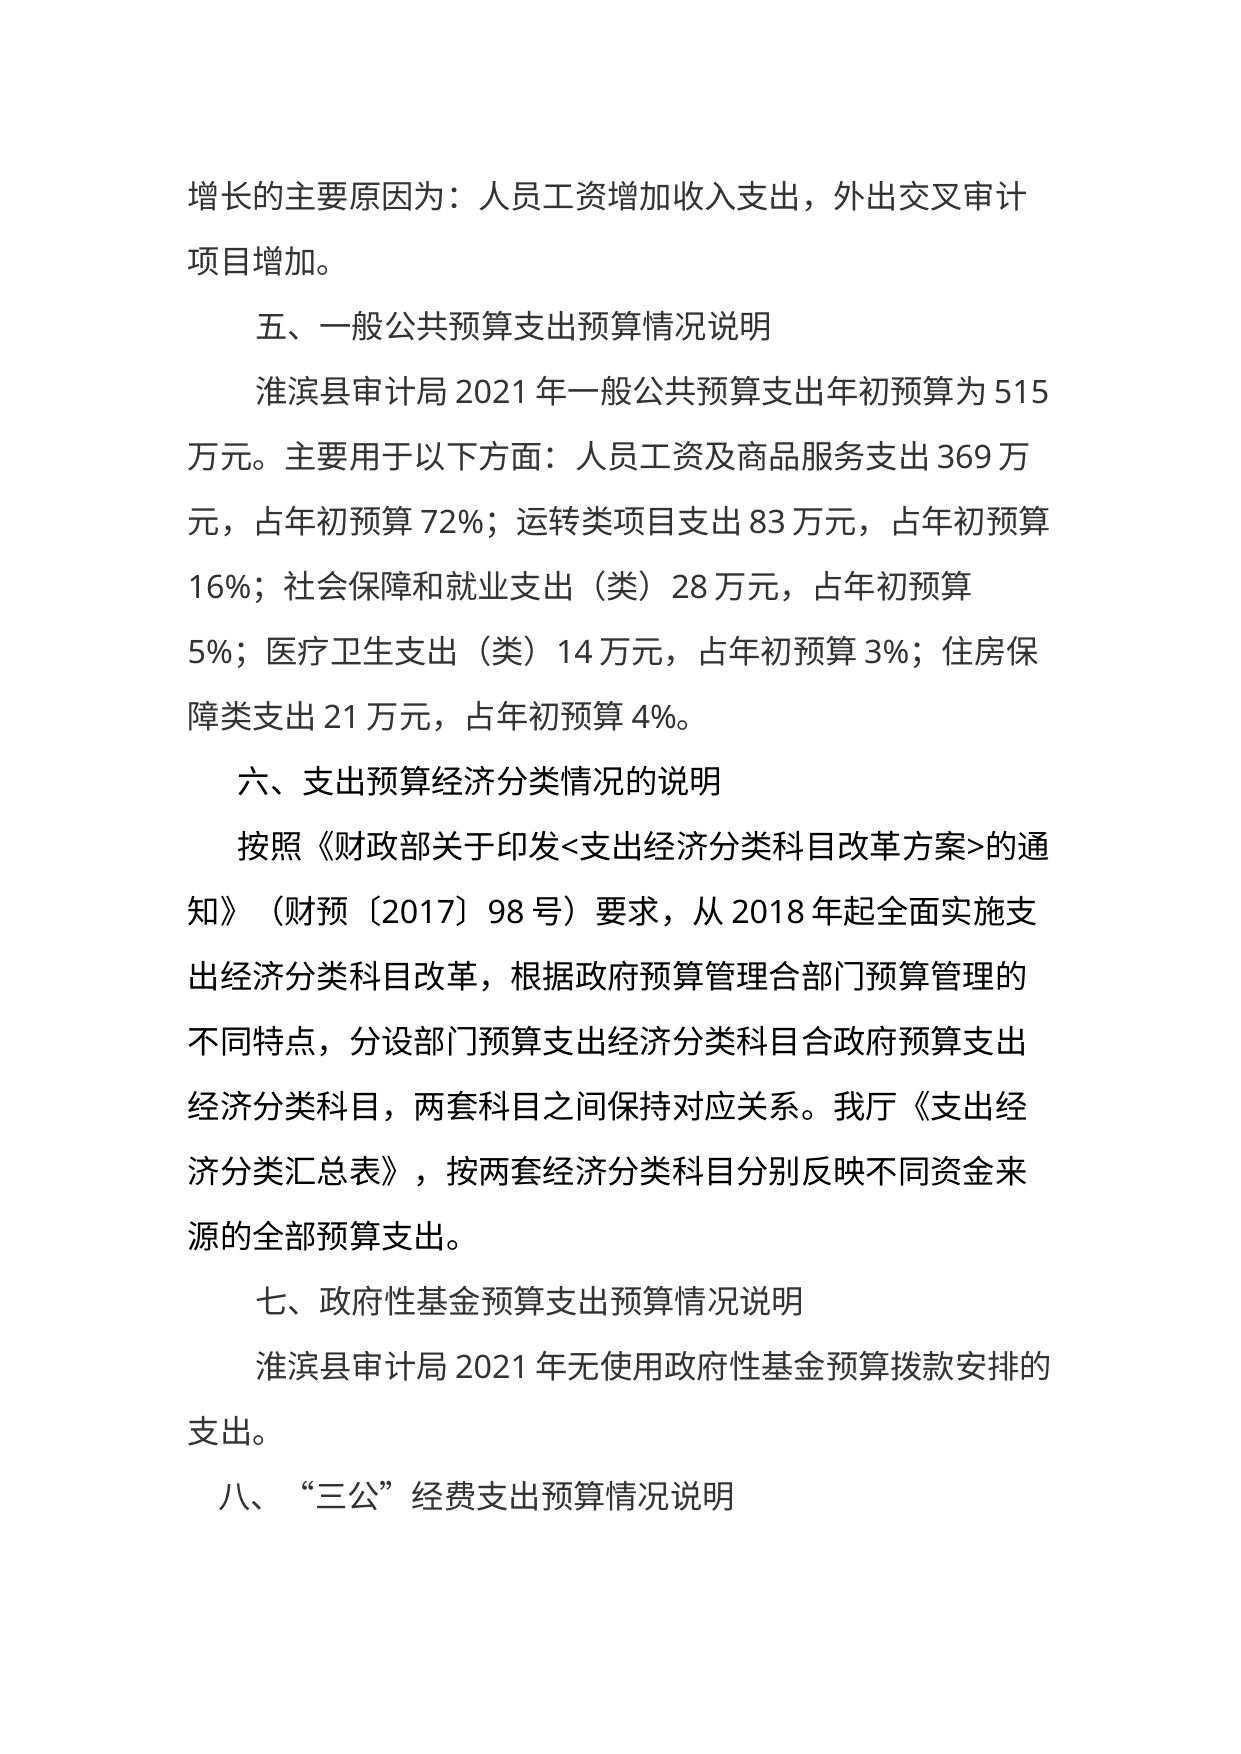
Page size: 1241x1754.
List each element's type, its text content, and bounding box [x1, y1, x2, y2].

text 六、支出预算经济分类情况的说明 [187, 747, 1053, 812]
text 八、“三公”经费支出预算情况说明 [187, 1462, 1053, 1527]
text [187, 162, 1053, 292]
text 淮滨县审计局2021年一般公共预算支出年初预算为515万元。主要用于以下方面：人员工资及商品服务支出369万元，占年初预算72%；运转类项目支出83万元，占年初预算16%；社会保障和就业支出（类）28万元，占年初预算5%；医疗卫生支出（类）14万元，占年初预算3%；住房保障类支出21万元，占年初预算4%。 [187, 357, 1053, 747]
text 五、一般公共预算支出预算情况说明 [187, 292, 1053, 357]
text 七、政府性基金预算支出预算情况说明 [187, 1267, 1053, 1332]
text 淮滨县审计局2021年无使用政府性基金预算拨款安排的支出。 [187, 1332, 1053, 1462]
text 按照《财政部关于印发<支出经济分类科目改革方案>的通知》（财预〔2017〕98号）要求，从2018年起全面实施支出经济分类科目改革，根据政府预算管理合部门预算管理的不同特点，分设部门预算支出经济分类科目合政府预算支出经济分类科目，两套科目之间保持对应关系。我厅《支出经济分类汇总表》，按两套经济分类科目分别反映不同资金来源的全部预算支出。 [187, 812, 1053, 1267]
